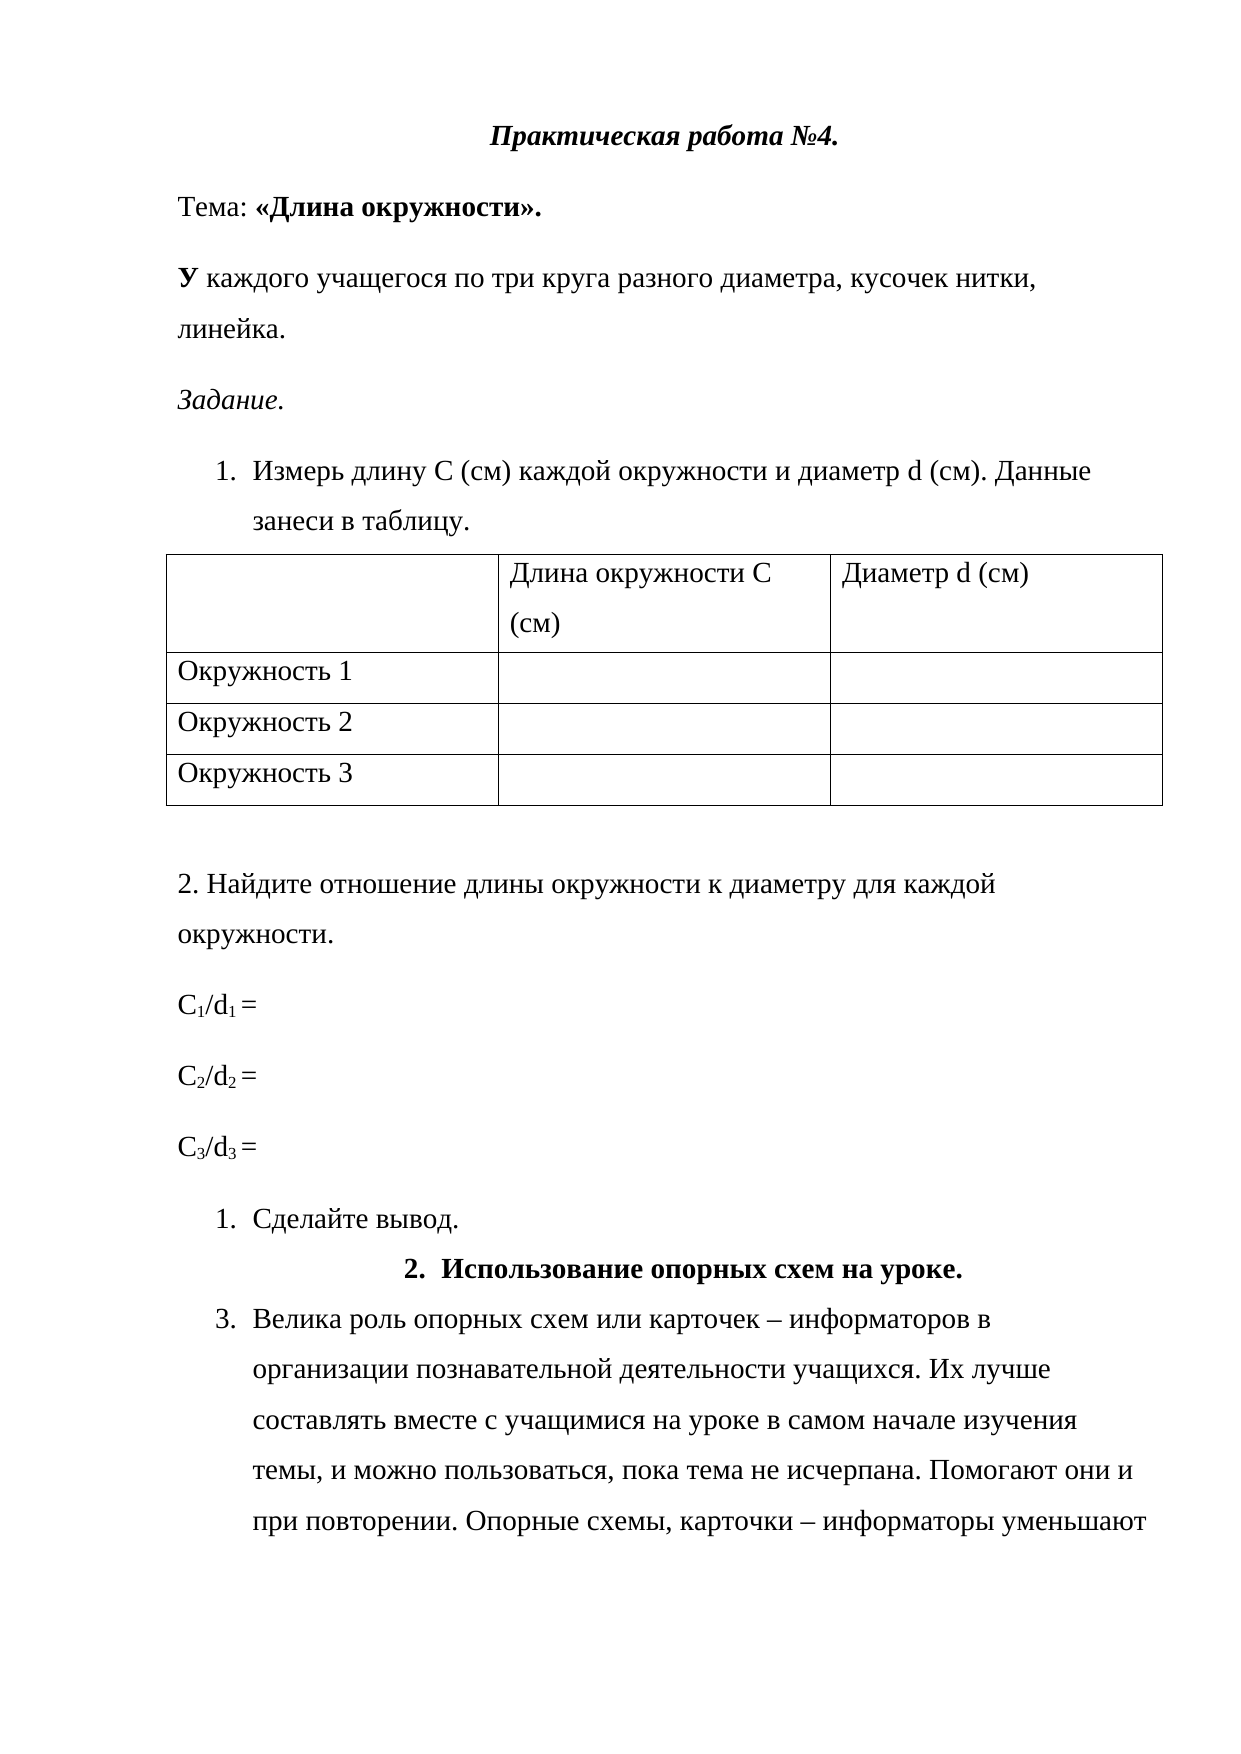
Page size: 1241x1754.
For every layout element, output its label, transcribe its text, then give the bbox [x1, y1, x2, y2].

text С1/d1 = [177, 987, 1152, 1021]
text Задание. [177, 382, 1152, 415]
table_header Диаметр d (см) [831, 555, 1162, 652]
list Измерь длину С (см) каждой окружности и диаметр d (см). Данные занеси в таблицу. [215, 453, 1152, 537]
table_cell Окружность 3 [167, 755, 498, 805]
table_cell [831, 755, 1162, 805]
list Сделайте вывод. [215, 1201, 1152, 1234]
text У каждого учащегося по три круга разного диаметра, кусочек нитки, линейка. [177, 260, 1152, 344]
table_header [167, 555, 498, 652]
table_cell Окружность 2 [167, 704, 498, 754]
table_cell [499, 653, 830, 703]
text C3/d3 = [177, 1129, 1152, 1163]
table_cell [499, 755, 830, 805]
table_cell [499, 704, 830, 754]
table_header Длина окружности С (см) [499, 555, 830, 652]
text Тема: «Длина окружности». [177, 189, 1152, 223]
text C2/d2 = [177, 1058, 1152, 1092]
list Использование опорных схем на уроке. [215, 1251, 1152, 1284]
text Практическая работа №4. [177, 118, 1152, 152]
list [215, 1301, 1152, 1536]
text 2. Найдите отношение длины окружности к диаметру для каждой окружности. [177, 866, 1152, 950]
table_cell Окружность 1 [167, 653, 498, 703]
table_cell [831, 653, 1162, 703]
table_cell [831, 704, 1162, 754]
